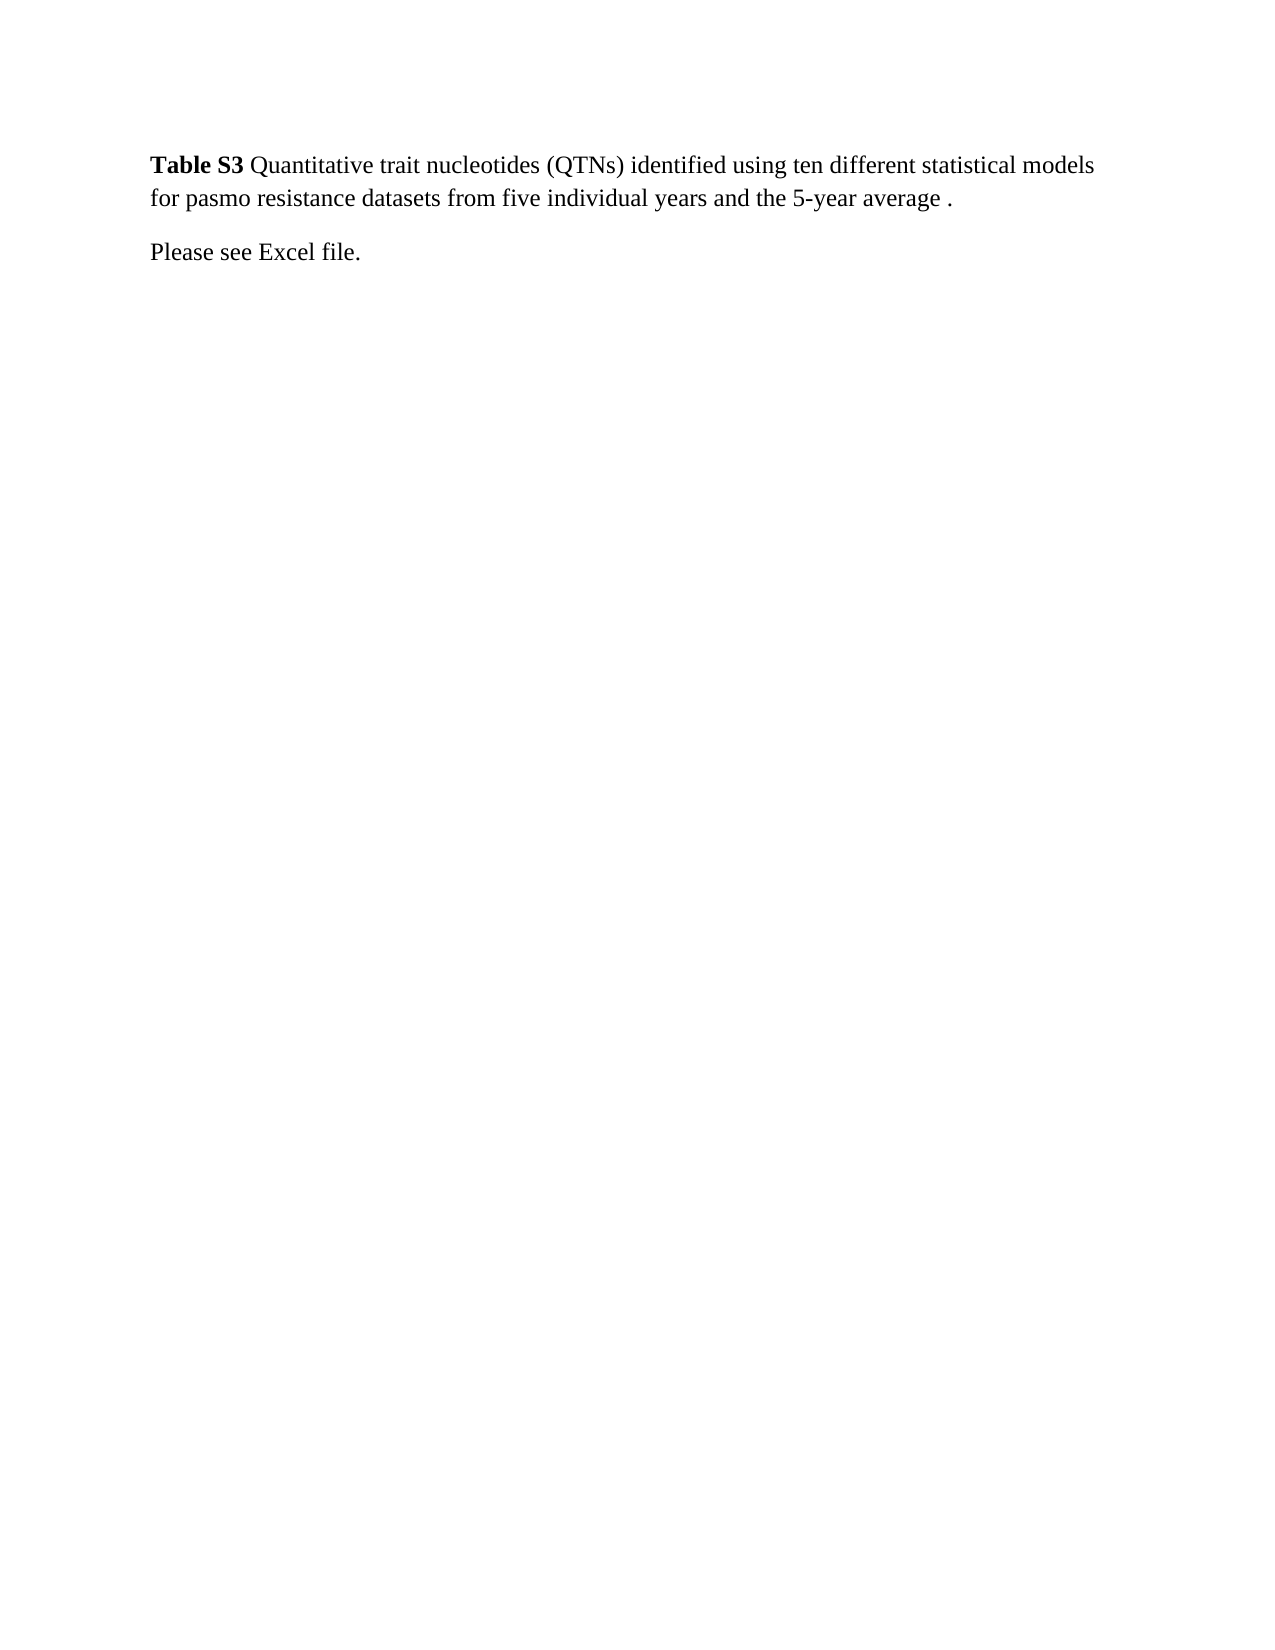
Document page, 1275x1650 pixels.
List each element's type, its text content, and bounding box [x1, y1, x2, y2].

text Please see Excel file. [150, 237, 1125, 266]
text Table S3 Quantitative trait nucleotides (QTNs) identified using ten different statistical models for pasmo resistance datasets from five individual years and the 5-year average . [150, 150, 1125, 212]
